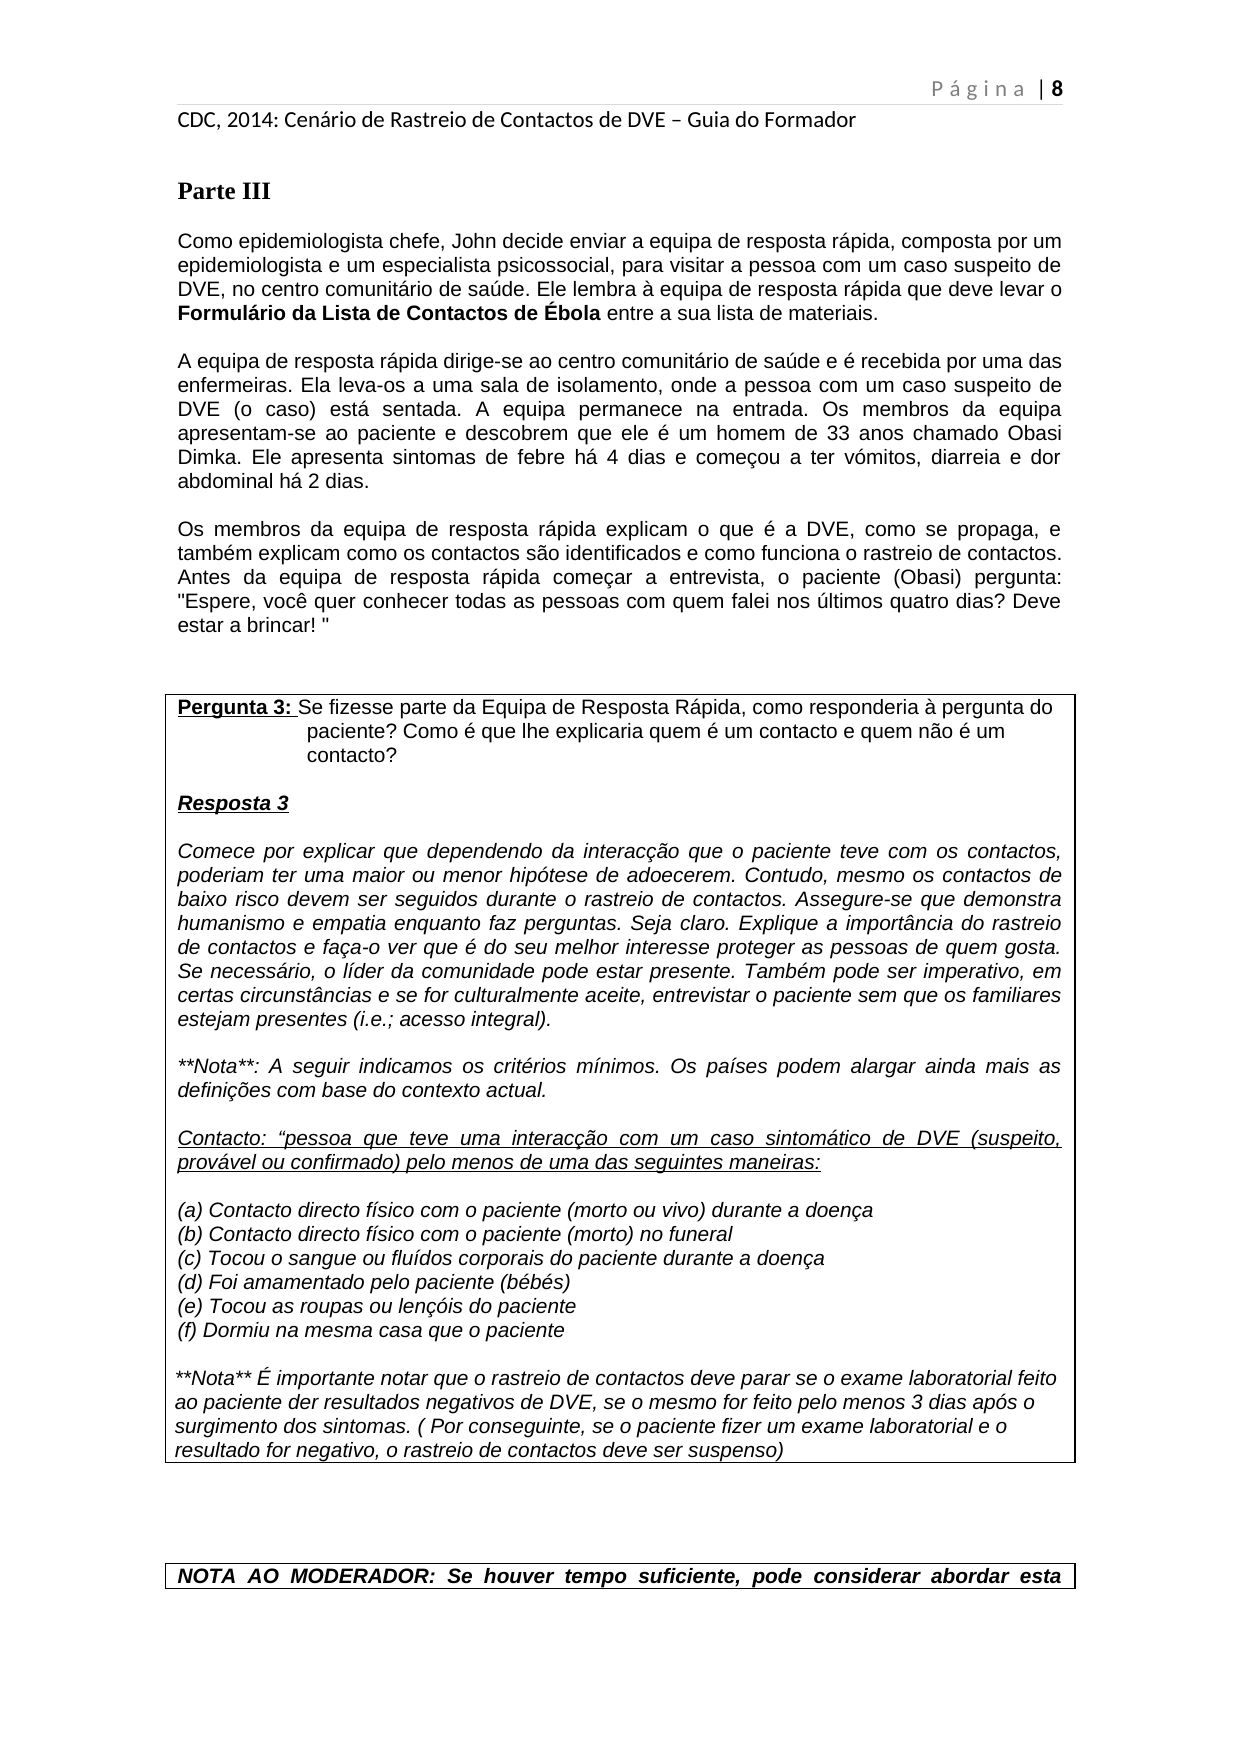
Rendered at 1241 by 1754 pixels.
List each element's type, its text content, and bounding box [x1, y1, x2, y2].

text Como epidemiologista chefe, John decide enviar a equipa de resposta rápida, composta por um epidemiologista e um especialista psicossocial, para visitar a pessoa com um caso suspeito de DVE, no centro comunitário de saúde. Ele lembra à equipa de resposta rápida que deve levar o Formulário da Lista de Contactos de Ébola entre a sua lista de materiais. [177, 229, 1063, 325]
text Os membros da equipa de resposta rápida explicam o que é a DVE, como se propaga, e também explicam como os contactos são identificados e como funciona o rastreio de contactos. Antes da equipa de resposta rápida começar a entrevista, o paciente (Obasi) pergunta: "Espere, você quer conhecer todas as pessoas com quem falei nos últimos quatro dias? Deve estar a brincar! " [177, 517, 1063, 636]
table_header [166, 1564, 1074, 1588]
text A equipa de resposta rápida dirige-se ao centro comunitário de saúde e é recebida por uma das enfermeiras. Ela leva-os a uma sala de isolamento, onde a pessoa com um caso suspeito de DVE (o caso) está sentada. A equipa permanece na entrada. Os membros da equipa apresentam-se ao paciente e descobrem que ele é um homem de 33 anos chamado Obasi Dimka. Ele apresenta sintomas de febre há 4 dias e começou a ter vómitos, diarreia e dor abdominal há 2 dias. [177, 349, 1063, 493]
table_header Pergunta 3: Se fizesse parte da Equipa de Resposta Rápida, como responderia à pergunta do paciente? Como é que lhe explicaria quem é um contacto e quem não é um contacto? Resposta 3 Comece por explicar que dependendo da interacção que o paciente teve com os contactos, poderiam ter uma maior ou menor hipótese de adoecerem. Contudo, mesmo os contactos de baixo risco devem ser seguidos durante o rastreio de contactos. Assegure-se que demonstra humanismo e empatia enquanto faz perguntas. Seja claro. Explique a importância do rastreio de contactos e faça-o ver que é do seu melhor interesse proteger as pessoas de quem gosta. Se necessário, o líder da comunidade pode estar presente. Também pode ser imperativo, em certas circunstâncias e se for culturalmente aceite, entrevistar o paciente sem que os familiares estejam presentes (i.e.; acesso integral). **Nota**: A seguir indicamos os critérios mínimos. Os países podem alargar ainda mais as definições com base do contexto actual. Contacto: “pessoa que teve uma interacção com um caso sintomático de DVE (suspeito, provável ou confirmado) pelo menos de uma das seguintes maneiras: (a) Contacto directo físico com o paciente (morto ou vivo) durante a doença (b) Contacto directo físico com o paciente (morto) no funeral (c) Tocou o sangue ou fluídos corporais do paciente durante a doença (d) Foi amamentado pelo paciente (bébés) (e) Tocou as roupas ou lençóis do paciente (f) Dormiu na mesma casa que o paciente **Nota** É importante notar que o rastreio de contactos deve parar se o exame laboratorial feito ao paciente der resultados negativos de DVE, se o mesmo for feito pelo menos 3 dias após o surgimento dos sintomas. ( Por conseguinte, se o paciente fizer um exame laboratorial e o resultado for negativo, o rastreio de contactos deve ser suspenso) [166, 695, 1074, 1462]
text Parte III [177, 176, 1063, 205]
